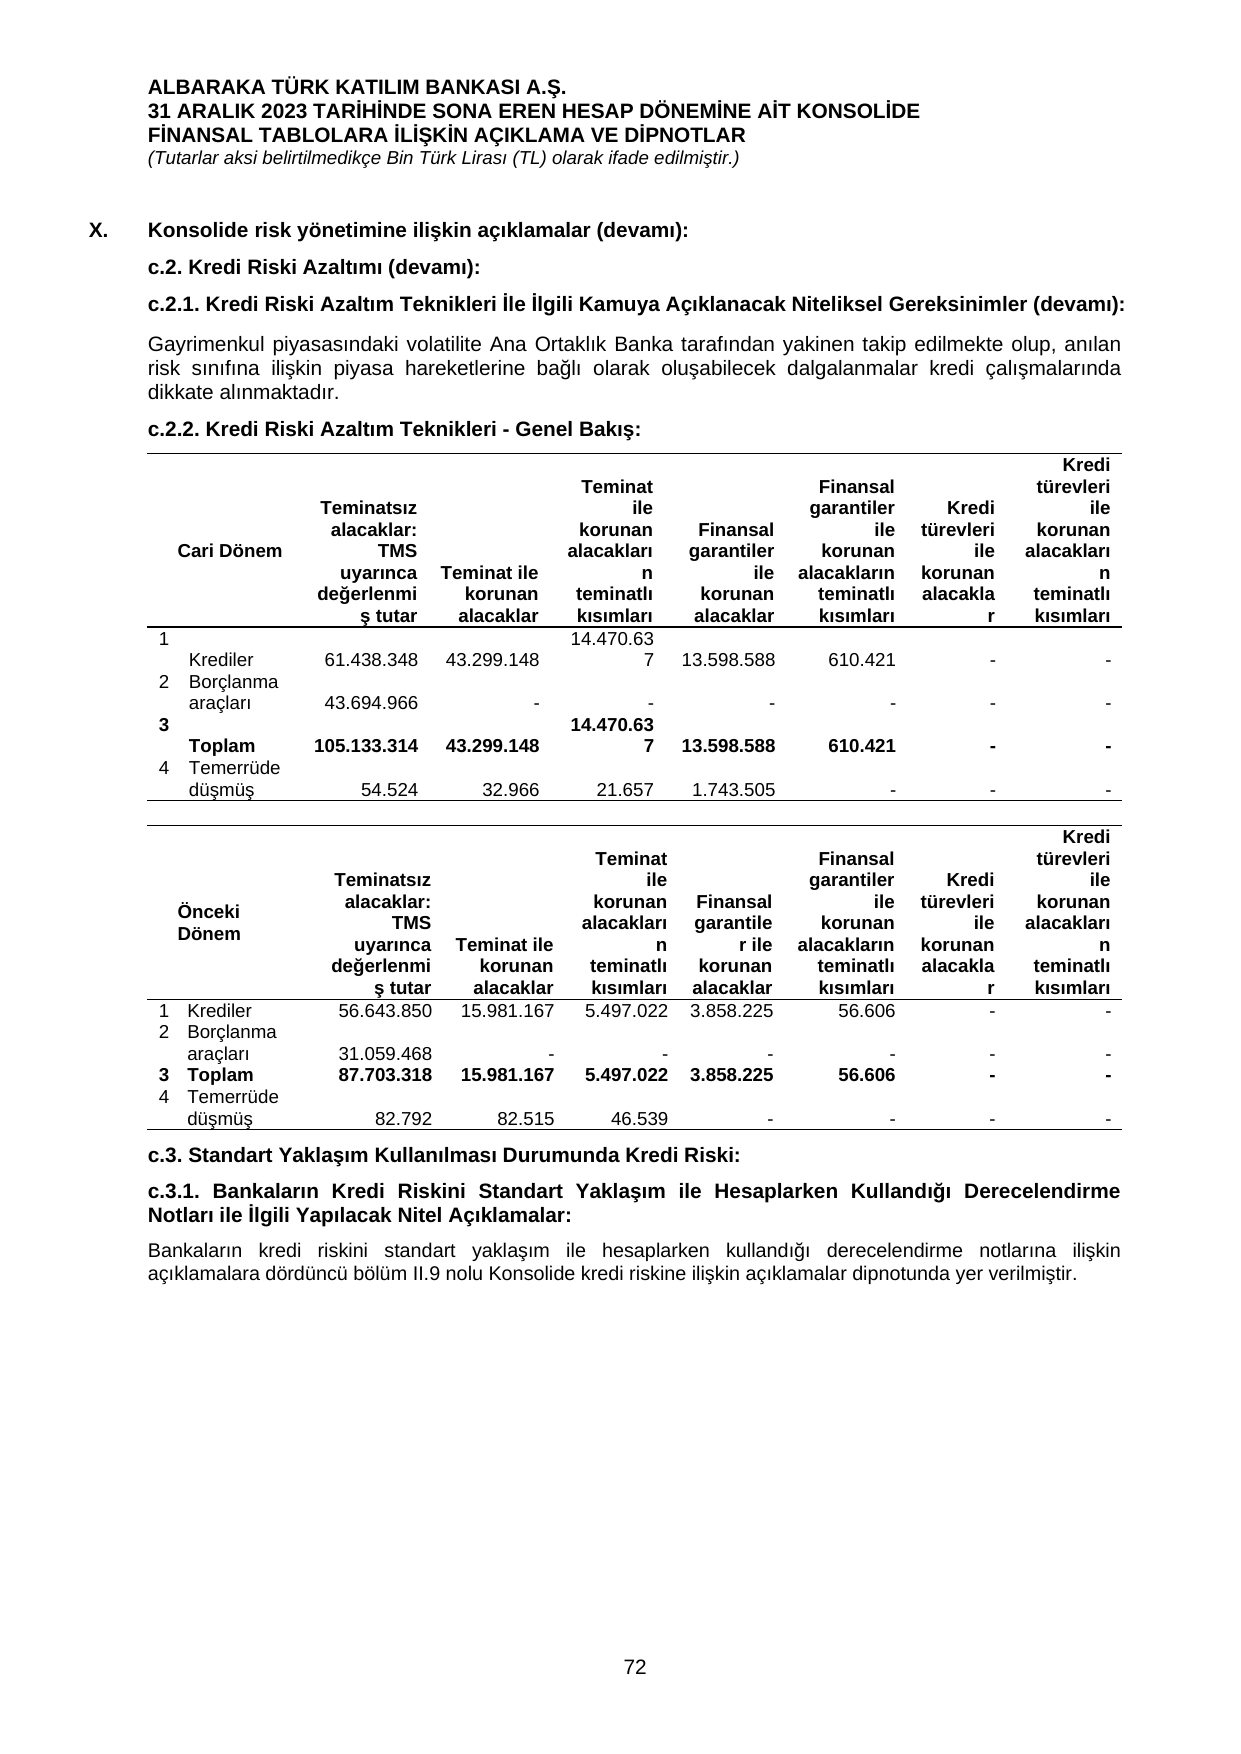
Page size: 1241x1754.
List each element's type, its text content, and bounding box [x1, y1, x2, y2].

text c.2.1. Kredi Riski Azaltım Teknikleri İle İlgili Kamuya Açıklanacak Niteliksel Gereksinimler (devamı): [148, 291, 1152, 315]
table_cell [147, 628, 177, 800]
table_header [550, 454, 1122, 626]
text Gayrimenkul piyasasındaki volatilite Ana Ortaklık Banka tarafından yakinen takip edilmekte olup, anılan risk sınıfına ilişkin piyasa hareketlerine bağlı olarak oluşabilecek dalgalanmalar kredi çalışmalarında dikkate alınmaktadır. [148, 332, 1122, 404]
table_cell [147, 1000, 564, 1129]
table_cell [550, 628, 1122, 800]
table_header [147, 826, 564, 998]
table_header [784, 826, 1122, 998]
text c.3.1. Bankaların Kredi Riskini Standart Yaklaşım ile Hesaplarken Kullandığı Derecelendirme Notları ile İlgili Yapılacak Nitel Açıklamalar: [148, 1179, 1122, 1227]
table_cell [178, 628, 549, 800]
text c.2. Kredi Riski Azaltımı (devamı): [148, 255, 1122, 279]
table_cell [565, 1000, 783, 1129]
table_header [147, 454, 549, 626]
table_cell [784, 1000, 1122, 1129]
text c.2.2. Kredi Riski Azaltım Teknikleri - Genel Bakış: [148, 416, 1122, 440]
text Bankaların kredi riskini standart yaklaşım ile hesaplarken kullandığı derecelendirme notlarına ilişkin açıklamalara dördüncü bölüm II.9 nolu Konsolide kredi riskine ilişkin açıklamalar dipnotunda yer verilmiştir. [148, 1239, 1122, 1285]
text X. Konsolide risk yönetimine ilişkin açıklamalar (devamı): [89, 217, 1122, 242]
text c.3. Standart Yaklaşım Kullanılması Durumunda Kredi Riski: [148, 1142, 1122, 1166]
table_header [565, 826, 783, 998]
